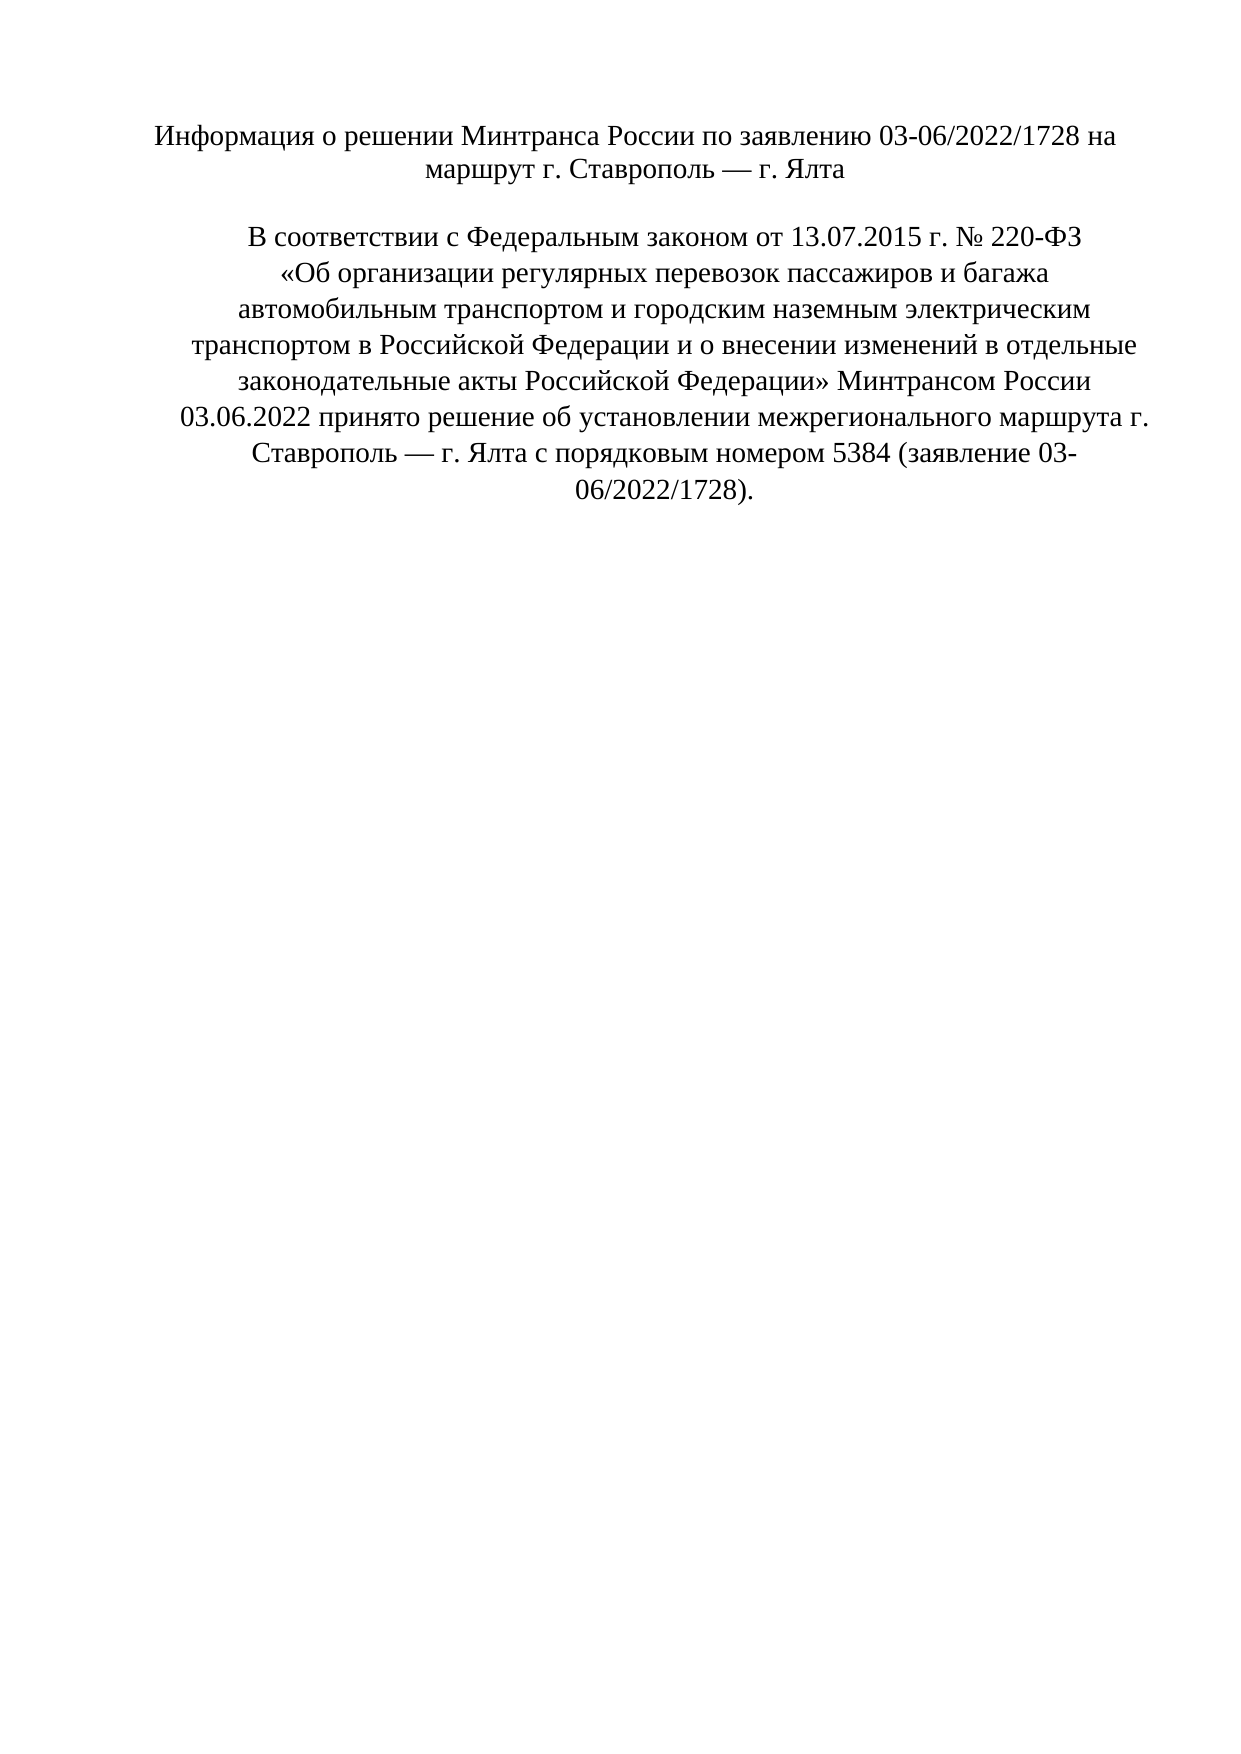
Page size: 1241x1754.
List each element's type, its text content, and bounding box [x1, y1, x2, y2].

text Информация о решении Минтранса России по заявлению 03-06/2022/1728 на маршрут г. Ставрополь — г. Ялта [118, 118, 1152, 185]
text В соответствии с Федеральным законом от 13.07.2015 г. № 220-ФЗ «Об организации регулярных перевозок пассажиров и багажа автомобильным транспортом и городским наземным электрическим транспортом в Российской Федерации и о внесении изменений в отдельные законодательные акты Российской Федерации» Минтрансом России 03.06.2022 принято решение об установлении межрегионального маршрута г. Ставрополь — г. Ялта с порядковым номером 5384 (заявление 03-06/2022/1728). [177, 219, 1152, 505]
